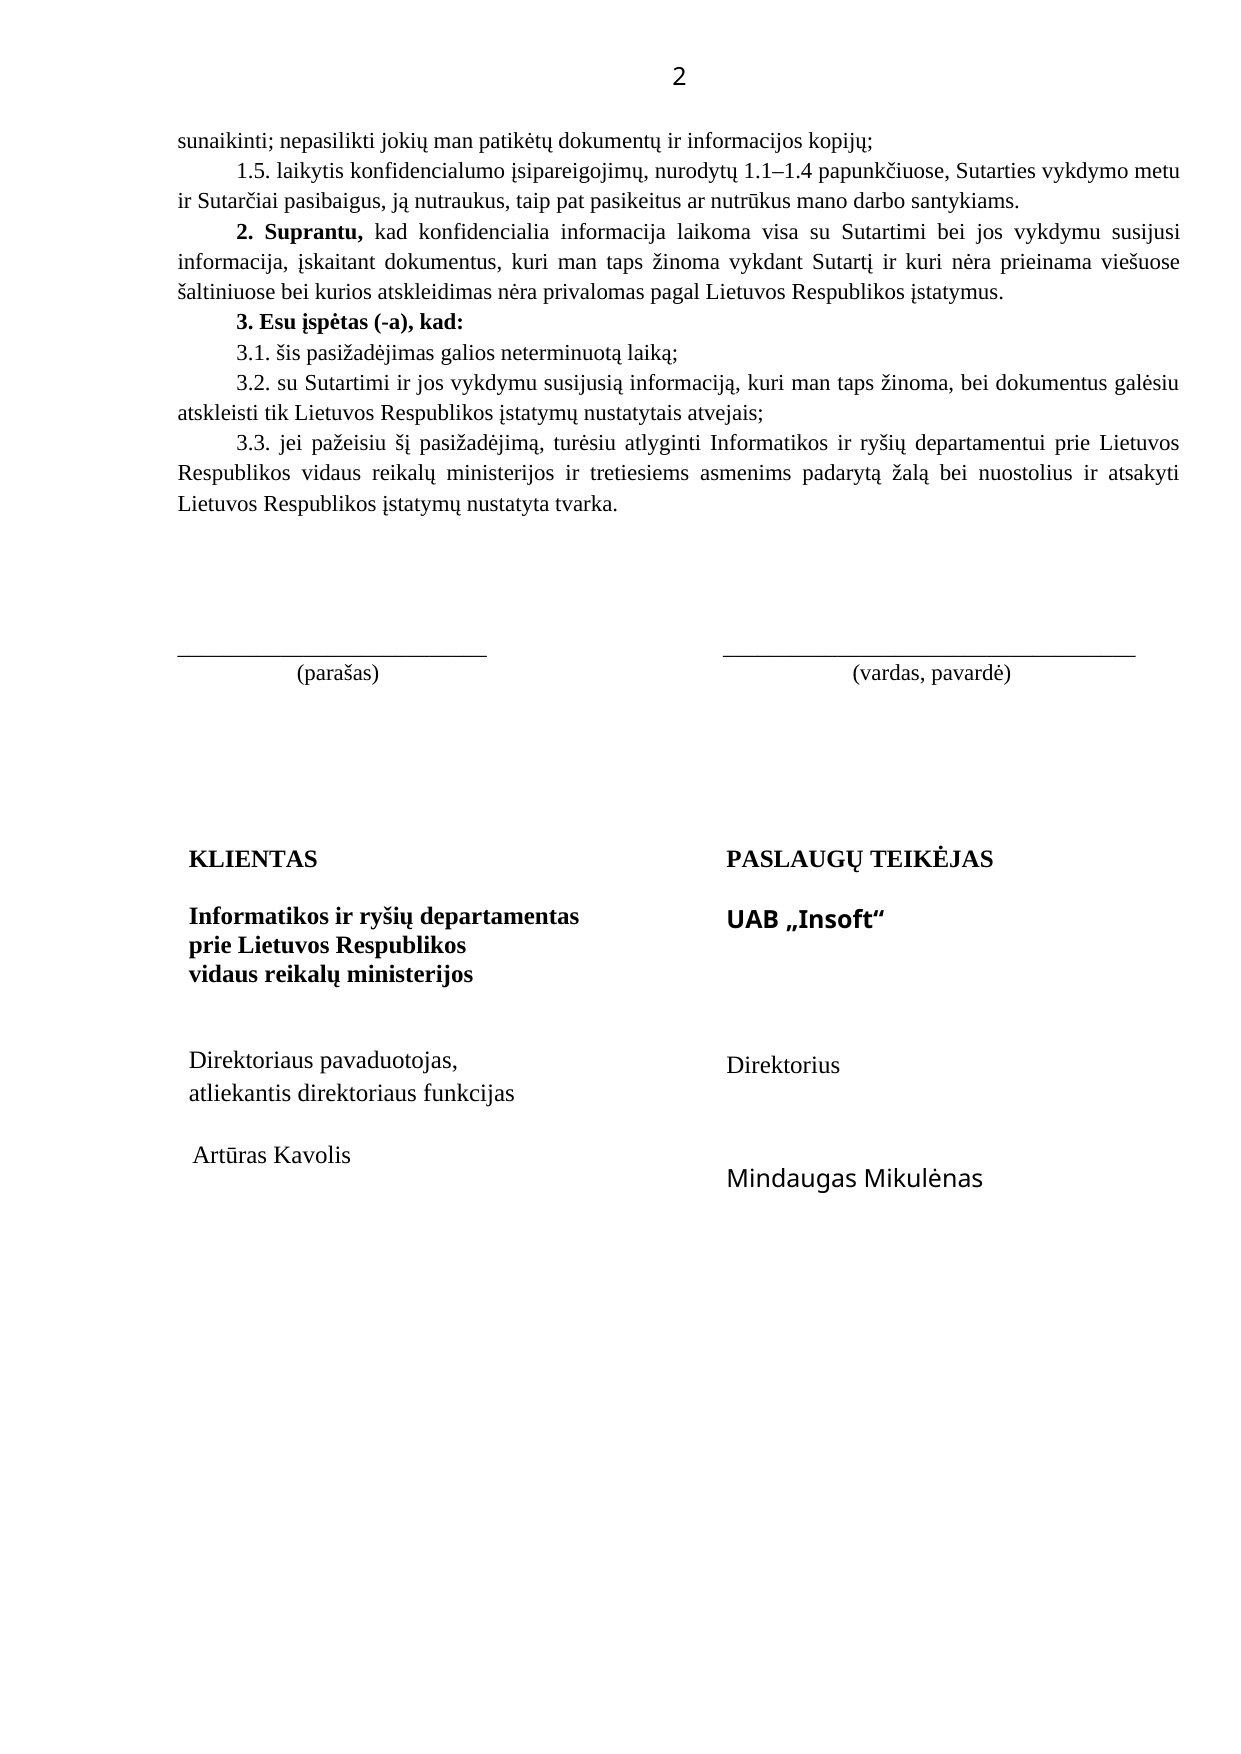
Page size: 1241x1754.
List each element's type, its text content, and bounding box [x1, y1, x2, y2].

text ___________________________ ____________________________________ [177, 633, 1181, 659]
text 1.5. laikytis konfidencialumo įsipareigojimų, nurodytų 1.1–1.4 papunkčiuose, Sutarties vykdymo metu ir Sutarčiai pasibaigus, ją nutraukus, taip pat pasikeitus ar nutrūkus mano darbo santykiams. [177, 157, 1181, 214]
text 3.1. šis pasižadėjimas galios neterminuotą laiką; [177, 339, 1181, 365]
table_header KLIENTAS Informatikos ir ryšių departamentas prie Lietuvos Respublikos vidaus reikalų ministerijos Direktoriaus pavaduotojas, atliekantis direktoriaus funkcijas Artūras Kavolis [177, 844, 715, 1229]
text 2. Suprantu, kad konfidencialia informacija laikoma visa su Sutartimi bei jos vykdymu susijusi informacija, įskaitant dokumentus, kuri man taps žinoma vykdant Sutartį ir kuri nėra prieinama viešuose šaltiniuose bei kurios atskleidimas nėra privalomas pagal Lietuvos Respublikos įstatymus. [177, 218, 1181, 304]
text 3.2. su Sutartimi ir jos vykdymu susijusią informaciją, kuri man taps žinoma, bei dokumentus galėsiu atskleisti tik Lietuvos Respublikos įstatymų nustatytais atvejais; [177, 369, 1181, 425]
text 3.3. jei pažeisiu šį pasižadėjimą, turėsiu atlyginti Informatikos ir ryšių departamentui prie Lietuvos Respublikos vidaus reikalų ministerijos ir tretiesiems asmenims padarytą žalą bei nuostolius ir atsakyti Lietuvos Respublikos įstatymų nustatyta tvarka. [177, 429, 1181, 516]
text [177, 127, 1181, 153]
text (parašas) (vardas, pavardė) [222, 659, 1181, 686]
text 3. Esu įspėtas (-a), kad: [177, 308, 1181, 335]
table_header PASLAUGŲ TEIKĖJAS UAB „Insoft“ Direktorius Mindaugas Mikulėnas [715, 844, 1222, 1229]
